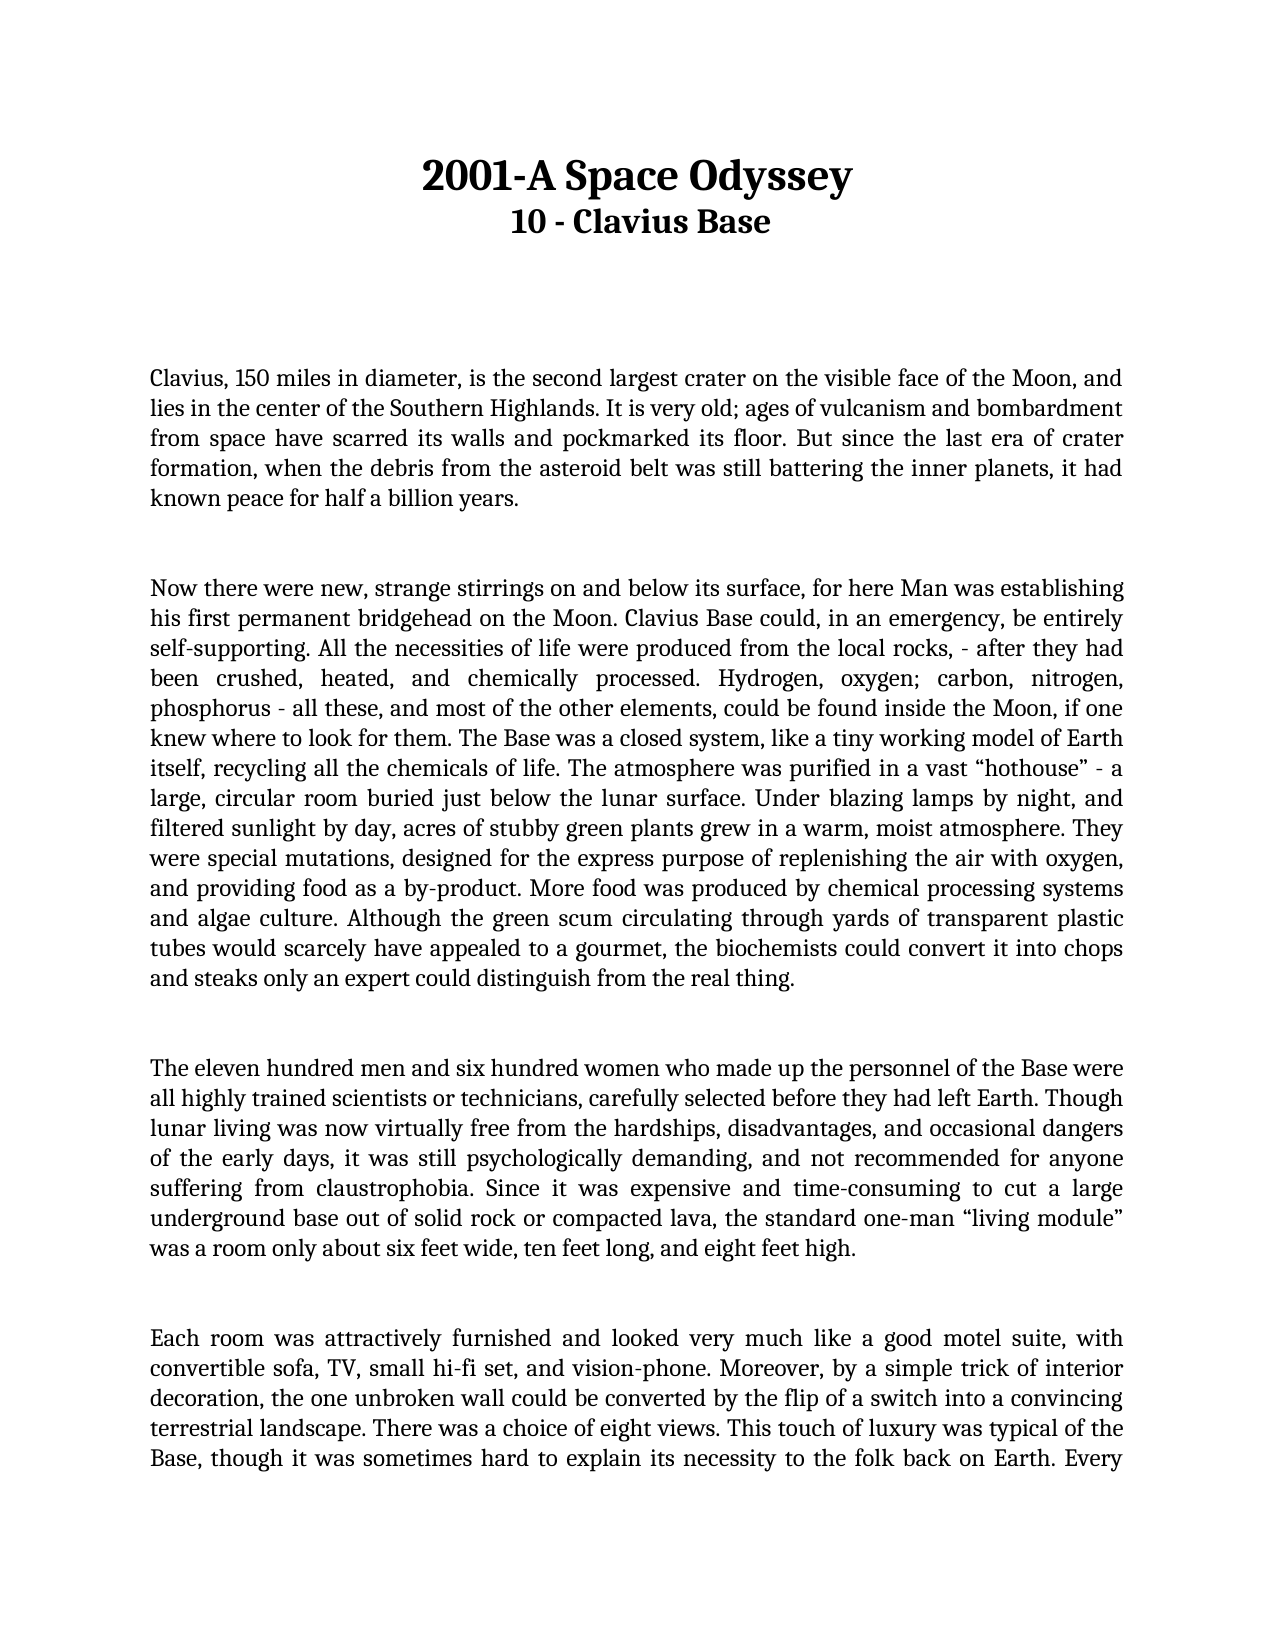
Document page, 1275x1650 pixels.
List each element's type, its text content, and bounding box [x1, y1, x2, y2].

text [150, 1322, 1125, 1472]
text Clavius, 150 miles in diameter, is the second largest crater on the visible face of the Moon, and lies in the center of the Southern Highlands. It is very old; ages of vulcanism and bombardment from space have scarred its walls and pockmarked its floor. But since the last era of crater formation, when the debris from the asteroid belt was still battering the inner planets, it had known peace for half a billion years. [150, 362, 1125, 512]
text 10 - Clavius Base [150, 202, 1125, 242]
text The eleven hundred men and six hundred women who made up the personnel of the Base were all highly trained scientists or technicians, carefully selected before they had left Earth. Though lunar living was now virtually free from the hardships, disadvantages, and occasional dangers of the early days, it was still psychologically demanding, and not recommended for anyone suffering from claustrophobia. Since it was expensive and time-consuming to cut a large underground base out of solid rock or compacted lava, the standard one-man “living module” was a room only about six feet wide, ten feet long, and eight feet high. [150, 1052, 1125, 1262]
text 2001-A Space Odyssey [150, 150, 1125, 202]
text Now there were new, strange stirrings on and below its surface, for here Man was establishing his first permanent bridgehead on the Moon. Clavius Base could, in an emergency, be entirely self-supporting. All the necessities of life were produced from the local rocks, - after they had been crushed, heated, and chemically processed. Hydrogen, oxygen; carbon, nitrogen, phosphorus - all these, and most of the other elements, could be found inside the Moon, if one knew where to look for them. The Base was a closed system, like a tiny working model of Earth itself, recycling all the chemicals of life. The atmosphere was purified in a vast “hothouse” - a large, circular room buried just below the lunar surface. Under blazing lamps by night, and filtered sunlight by day, acres of stubby green plants grew in a warm, moist atmosphere. They were special mutations, designed for the express purpose of replenishing the air with oxygen, and providing food as a by-product. More food was produced by chemical processing systems and algae culture. Although the green scum circulating through yards of transparent plastic tubes would scarcely have appealed to a gourmet, the biochemists could convert it into chops and steaks only an expert could distinguish from the real thing. [150, 572, 1125, 992]
